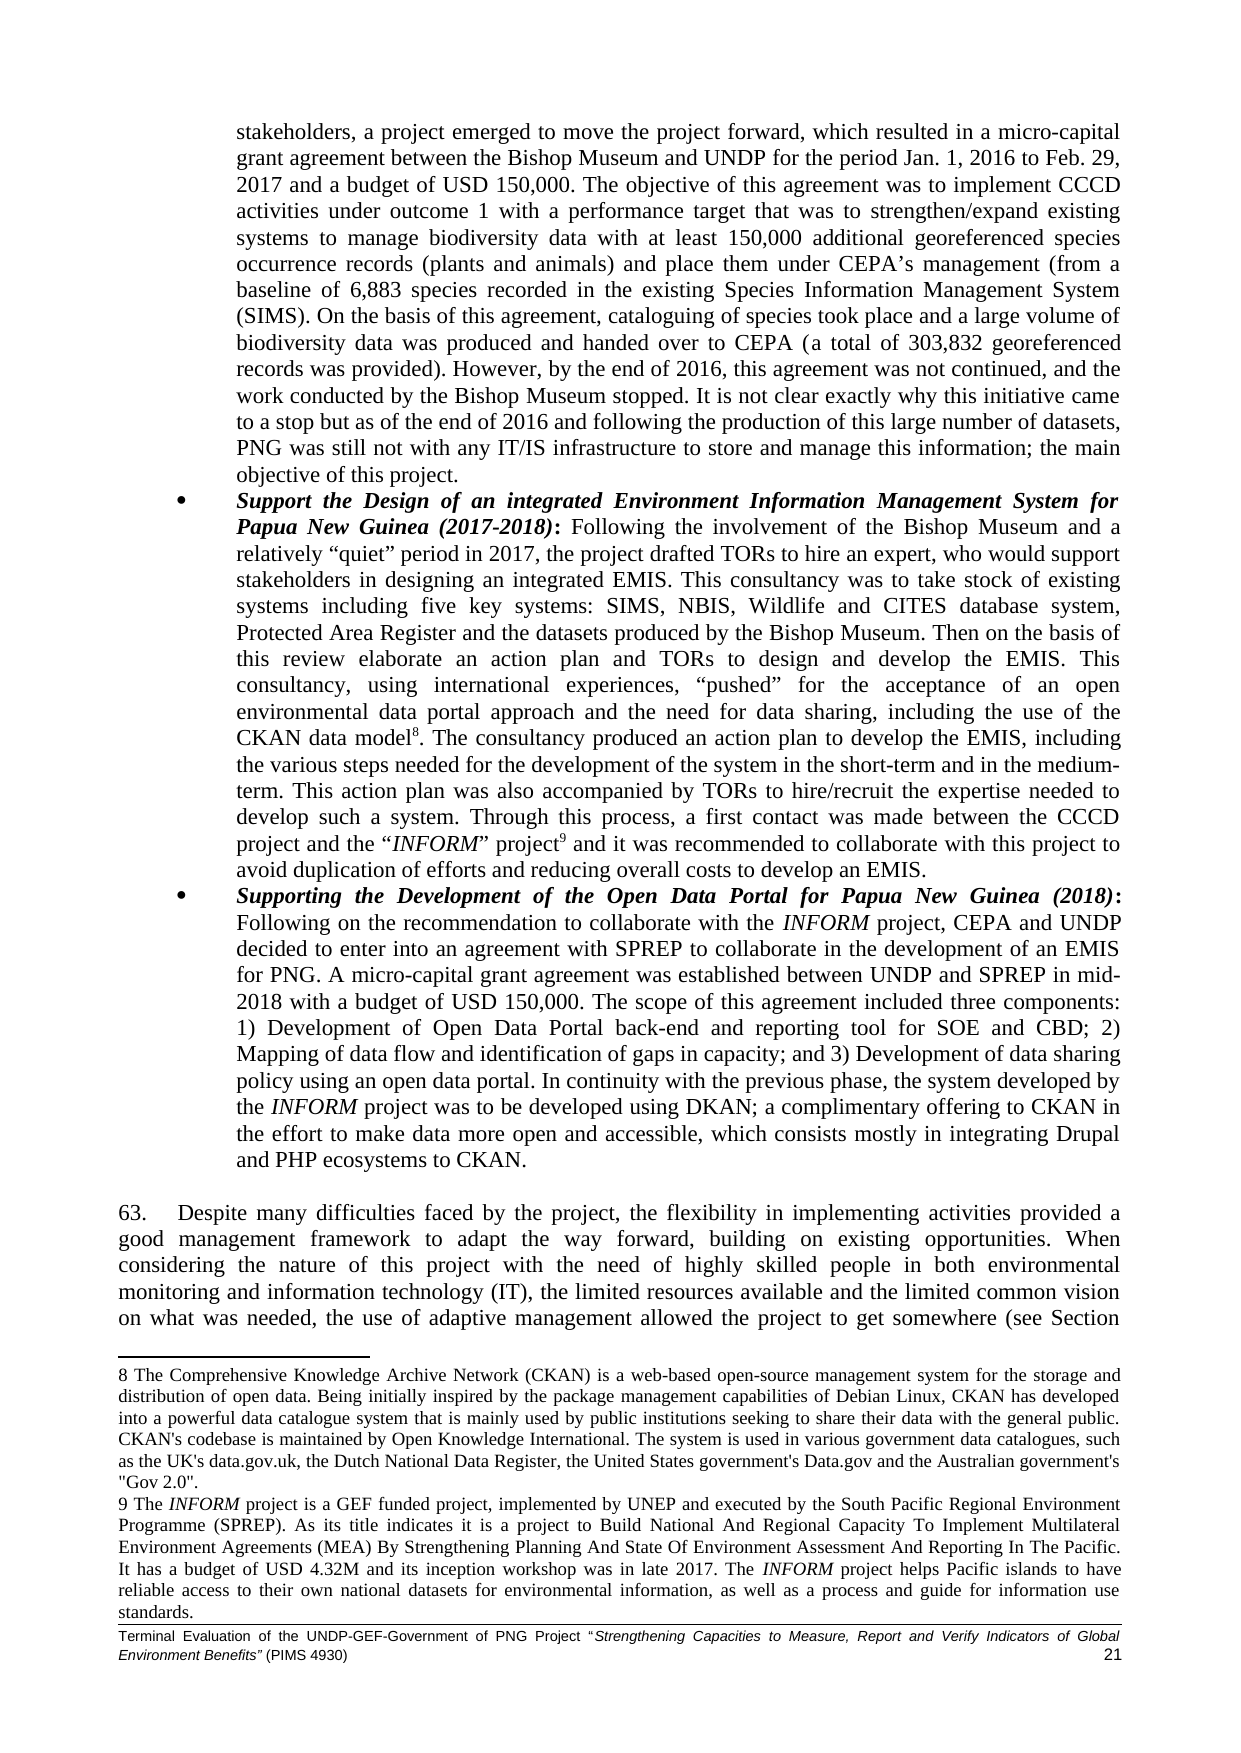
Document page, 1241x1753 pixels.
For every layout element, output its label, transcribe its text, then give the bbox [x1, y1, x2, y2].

list Support the Design of an integrated Environment Information Management System for Papua New Guinea (2017-2018): Following the involvement of the Bishop Museum and a relatively “quiet” period in 2017, the project drafted TORs to hire an expert, who would support stakeholders in designing an integrated EMIS. This consultancy was to take stock of existing systems including five key systems: SIMS, NBIS, Wildlife and CITES database system, Protected Area Register and the datasets produced by the Bishop Museum. Then on the basis of this review elaborate an action plan and TORs to design and develop the EMIS. This consultancy, using international experiences, “pushed” for the acceptance of an open environmental data portal approach and the need for data sharing, including the use of the CKAN data model. The consultancy produced an action plan to develop the EMIS, including the various steps needed for the development of the system in the short-term and in the medium-term. This action plan was also accompanied by TORs to hire/recruit the expertise needed to develop such a system. Through this process, a first contact was made between the CCCD project and the “INFORM” project and it was recommended to collaborate with this project to avoid duplication of efforts and reducing overall costs to develop an EMIS. [177, 487, 1122, 882]
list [118, 1199, 1122, 1330]
list Supporting the Development of the Open Data Portal for Papua New Guinea (2018): Following on the recommendation to collaborate with the INFORM project, CEPA and UNDP decided to enter into an agreement with SPREP to collaborate in the development of an EMIS for PNG. A micro-capital grant agreement was established between UNDP and SPREP in mid-2018 with a budget of USD 150,000. The scope of this agreement included three components: 1) Development of Open Data Portal back-end and reporting tool for SOE and CBD; 2) Mapping of data flow and identification of gaps in capacity; and 3) Development of data sharing policy using an open data portal. In continuity with the previous phase, the system developed by the INFORM project was to be developed using DKAN; a complimentary offering to CKAN in the effort to make data more open and accessible, which consists mostly in integrating Drupal and PHP ecosystems to CKAN. [177, 882, 1122, 1172]
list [177, 118, 1122, 487]
